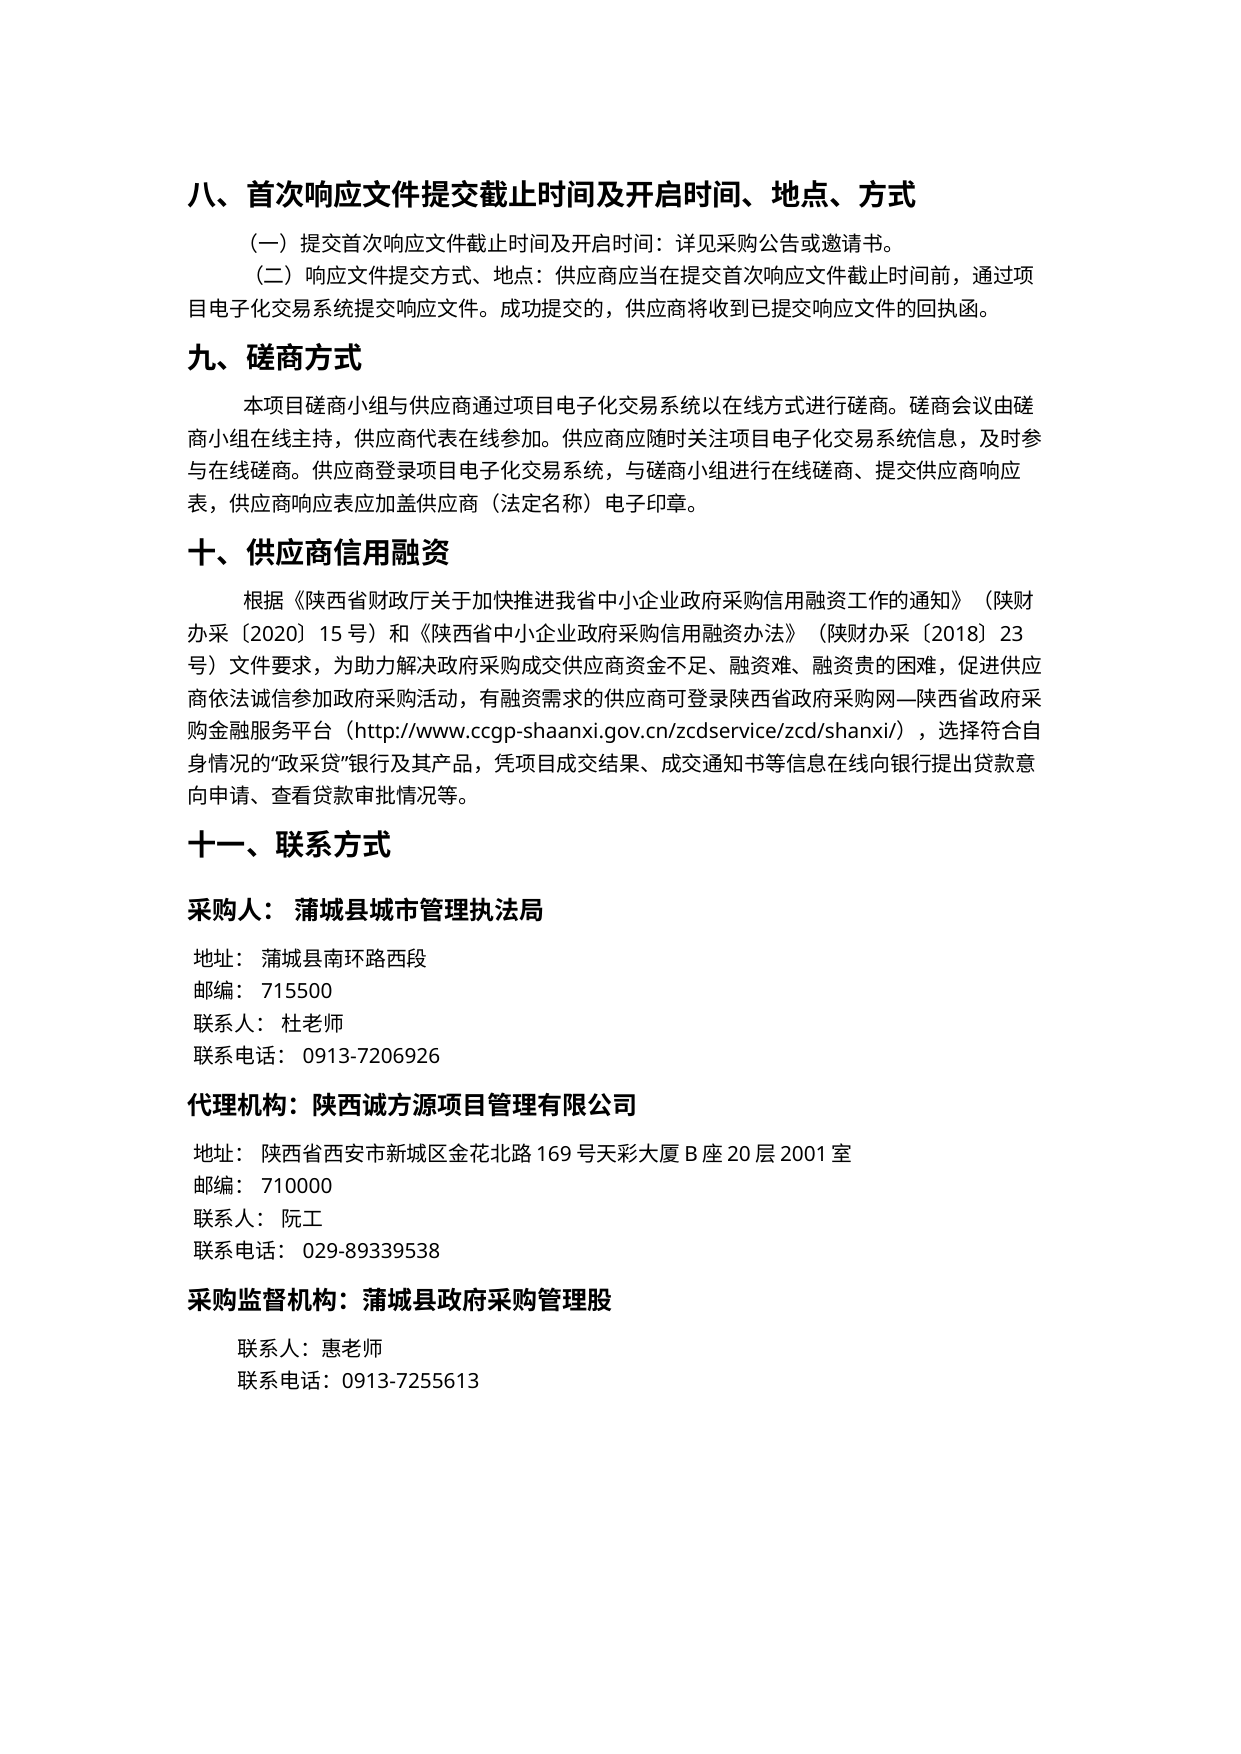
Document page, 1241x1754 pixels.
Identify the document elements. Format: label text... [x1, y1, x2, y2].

text 邮编： 715500 [187, 974, 1053, 1007]
text 采购监督机构：蒲城县政府采购管理股 [187, 1267, 1053, 1332]
text 地址： 蒲城县南环路西段 [187, 942, 1053, 974]
text 联系人： 阮工 [187, 1202, 1053, 1234]
text 代理机构：陕西诚方源项目管理有限公司 [187, 1072, 1053, 1137]
text 根据《陕西省财政厅关于加快推进我省中小企业政府采购信用融资工作的通知》（陕财办采〔2020〕15 号）和《陕西省中小企业政府采购信用融资办法》（陕财办采〔2018〕23 号）文件要求，为助力解决政府采购成交供应商资金不足、融资难、融资贵的困难，促进供应商依法诚信参加政府采购活动，有融资需求的供应商可登录陕西省政府采购网—陕西省政府采购金融服务平台（http://www.ccgp-shaanxi.gov.cn/zcdservice/zcd/shanxi/），选择符合自身情况的“政采贷”银行及其产品，凭项目成交结果、成交通知书等信息在线向银行提出贷款意向申请、查看贷款审批情况等。 [187, 584, 1053, 812]
text 联系电话： 029-89339538 [187, 1234, 1053, 1267]
text 采购人： 蒲城县城市管理执法局 [187, 877, 1053, 942]
text 联系人：惠老师 [187, 1332, 1053, 1364]
text 本项目磋商小组与供应商通过项目电子化交易系统以在线方式进行磋商。磋商会议由磋商小组在线主持，供应商代表在线参加。供应商应随时关注项目电子化交易系统信息，及时参与在线磋商。供应商登录项目电子化交易系统，与磋商小组进行在线磋商、提交供应商响应表，供应商响应表应加盖供应商（法定名称）电子印章。 [187, 389, 1053, 519]
text 九、磋商方式 [187, 324, 1053, 389]
text 十一、联系方式 [187, 812, 1053, 877]
text 邮编： 710000 [187, 1169, 1053, 1202]
text 联系电话： 0913-7206926 [187, 1039, 1053, 1072]
text （一）提交首次响应文件截止时间及开启时间：详见采购公告或邀请书。 [187, 227, 1053, 259]
text 地址： 陕西省西安市新城区金花北路169号天彩大厦B座20层2001室 [187, 1137, 1053, 1169]
text 十、供应商信用融资 [187, 519, 1053, 584]
text 联系人： 杜老师 [187, 1007, 1053, 1039]
text （二）响应文件提交方式、地点：供应商应当在提交首次响应文件截止时间前，通过项目电子化交易系统提交响应文件。成功提交的，供应商将收到已提交响应文件的回执函。 [187, 259, 1053, 324]
text 八、首次响应文件提交截止时间及开启时间、地点、方式 [187, 162, 1053, 227]
text 联系电话：0913-7255613 [187, 1364, 1053, 1397]
